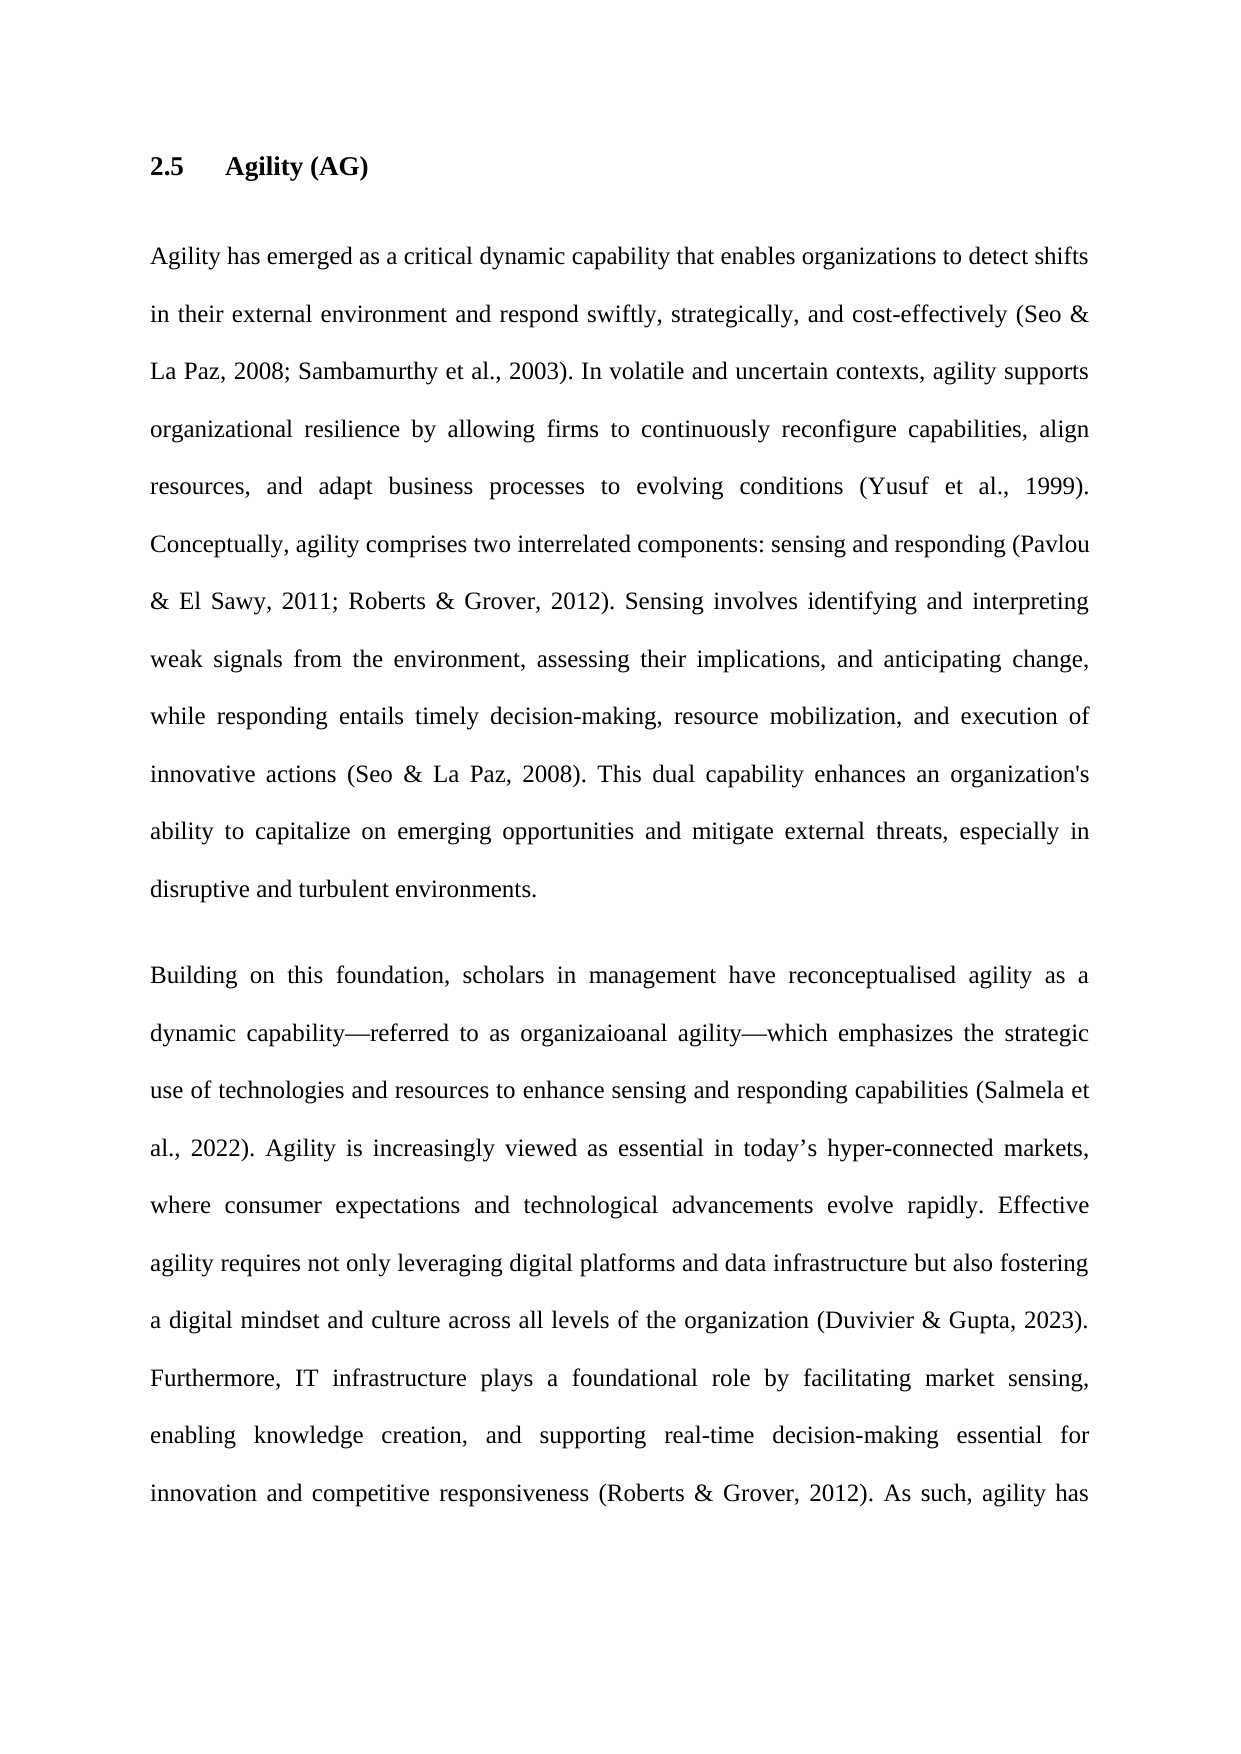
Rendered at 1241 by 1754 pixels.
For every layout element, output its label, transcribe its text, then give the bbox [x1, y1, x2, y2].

text Agility has emerged as a critical dynamic capability that enables organizations to detect shifts in their external environment and respond swiftly, strategically, and cost-effectively (Seo & La Paz, 2008; Sambamurthy et al., 2003). In volatile and uncertain contexts, agility supports organizational resilience by allowing firms to continuously reconfigure capabilities, align resources, and adapt business processes to evolving conditions (Yusuf et al., 1999). Conceptually, agility comprises two interrelated components: sensing and responding (Pavlou & El Sawy, 2011; Roberts & Grover, 2012). Sensing involves identifying and interpreting weak signals from the environment, assessing their implications, and anticipating change, while responding entails timely decision-making, resource mobilization, and execution of innovative actions (Seo & La Paz, 2008). This dual capability enhances an organization's ability to capitalize on emerging opportunities and mitigate external threats, especially in disruptive and turbulent environments. [150, 241, 1090, 903]
text 2.5 Agility (AG) [150, 150, 1090, 181]
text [150, 961, 1090, 1507]
